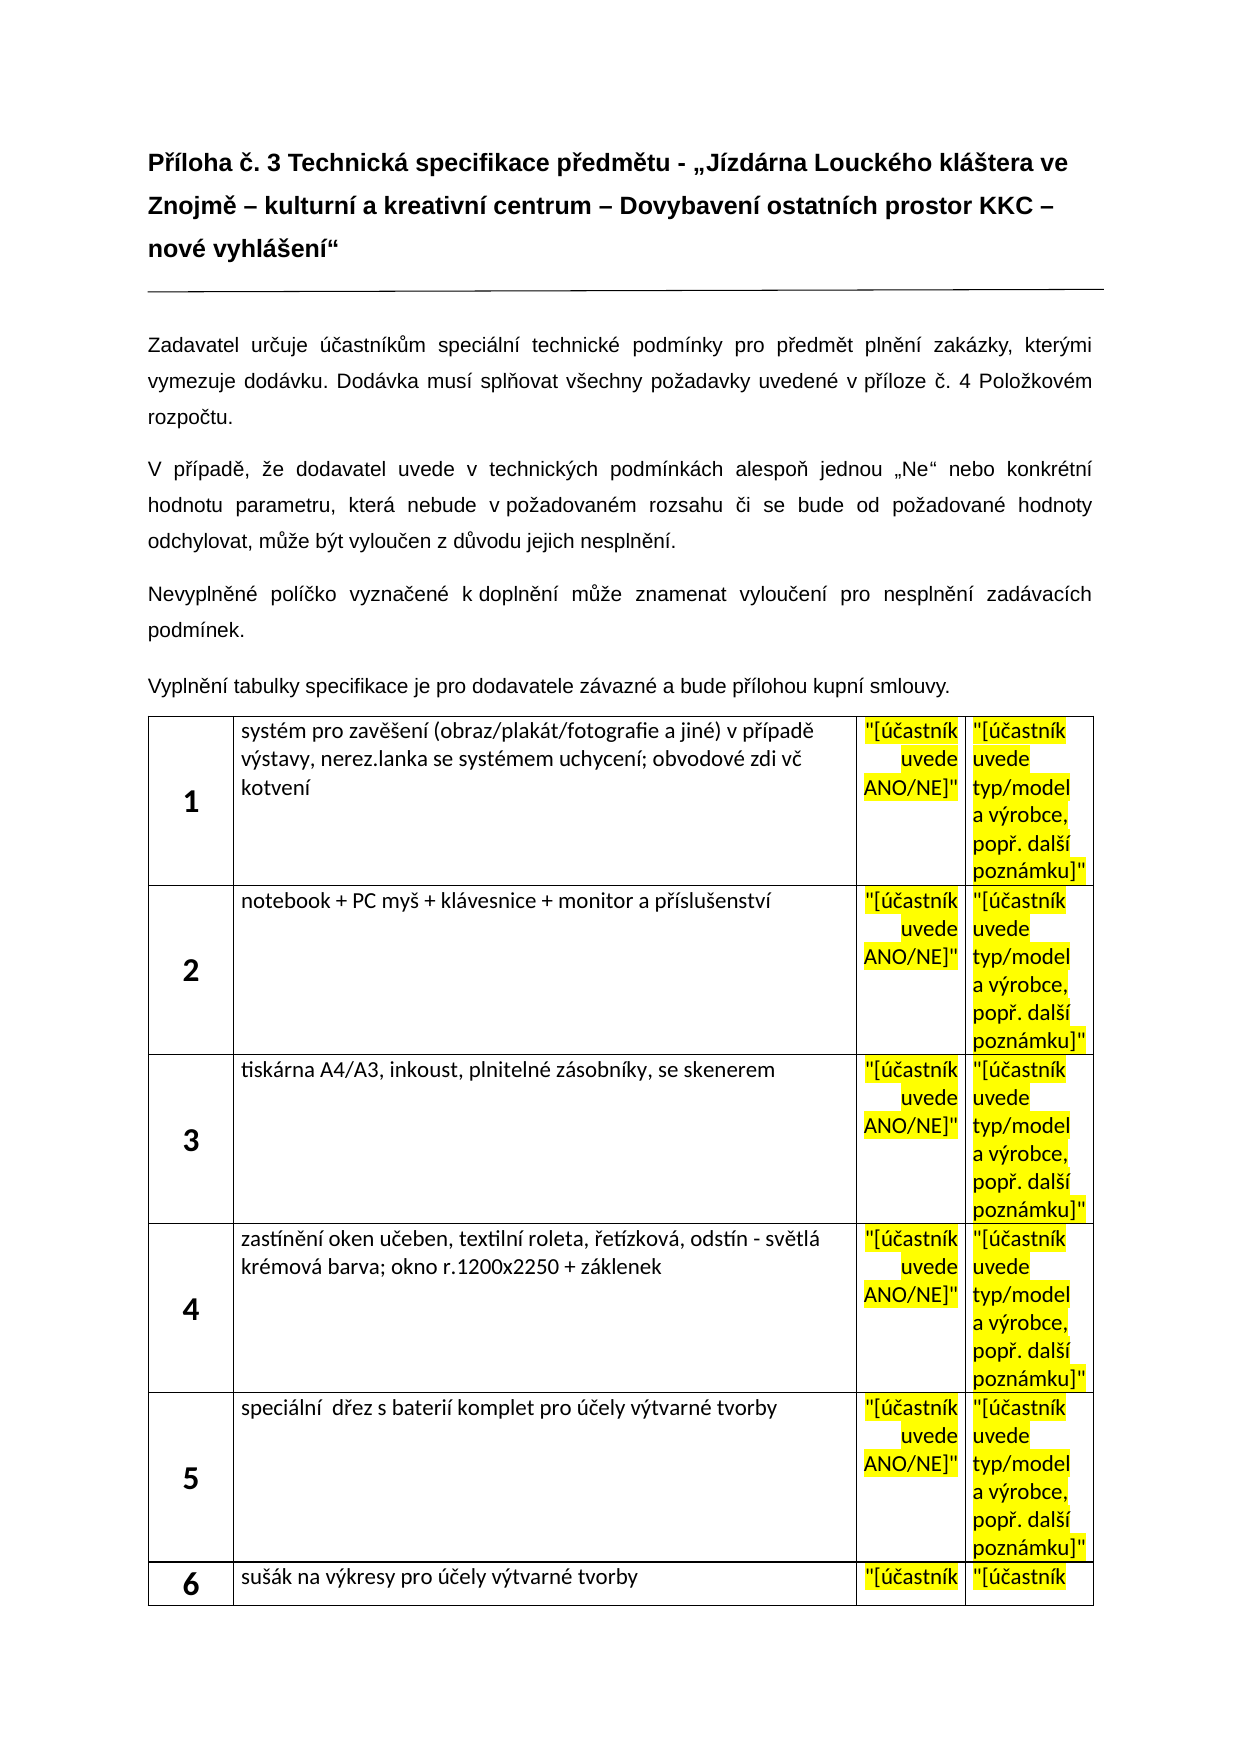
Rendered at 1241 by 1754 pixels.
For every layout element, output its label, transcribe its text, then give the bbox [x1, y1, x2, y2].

text Příloha č. 3 Technická specifikace předmětu - „Jízdárna Louckého kláštera ve Znojmě – kulturní a kreativní centrum – Dovybavení ostatních prostor KKC – nové vyhlášení“ [148, 148, 1093, 263]
table_cell 4 [149, 1224, 233, 1392]
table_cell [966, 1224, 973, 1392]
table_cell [234, 1563, 856, 1605]
table_cell "[účastník uvede typ/model a výrobce, popř. další poznámku]" [1030, 1224, 1093, 1392]
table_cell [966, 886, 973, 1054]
table_cell 6 [149, 1563, 233, 1605]
table_header 1 [149, 717, 233, 885]
table_cell "[účastník uvede typ/model a výrobce, popř. další poznámku]" [1030, 886, 1093, 1054]
table_cell "[účastník uvede ANO/NE]" [857, 886, 965, 1054]
text V případě, že dodavatel uvede v technických podmínkách alespoň jednou „Ne“ nebo konkrétní hodnotu parametru, která nebude v požadovaném rozsahu či se bude od požadované hodnoty odchylovat, může být vyloučen z důvodu jejich nesplnění. [148, 457, 1093, 553]
table_cell "[účastník uvede ANO/NE]" [857, 1224, 965, 1392]
text Nevyplněné políčko vyznačené k doplnění může znamenat vyloučení pro nesplnění zadávacích podmínek. [148, 582, 1093, 641]
table_header "[účastník uvede ANO/NE]" [857, 717, 965, 885]
table_cell notebook + PC myš + klávesnice + monitor a příslušenství [234, 886, 856, 1054]
text Vyplnění tabulky specifikace je pro dodavatele závazné a bude přílohou kupní smlouvy. [148, 670, 1093, 699]
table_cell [1030, 1393, 1093, 1561]
table_cell zastínění oken učeben, textilní roleta, řetízková, odstín - světlá krémová barva; okno r.1200x2250 + záklenek [234, 1224, 856, 1392]
table_cell "[účastník uvede ANO/NE]" [857, 1393, 965, 1561]
table_cell "[účastník uvede ANO/NE]" [857, 1055, 965, 1223]
table_cell tiskárna A4/A3, inkoust, plnitelné zásobníky, se skenerem [234, 1055, 856, 1223]
table_cell 2 [149, 886, 233, 1054]
table_cell 3 [149, 1055, 233, 1223]
table_cell "[účastník uvede typ/model a výrobce, popř. další poznámku]" [966, 1563, 1093, 1605]
text Zadavatel určuje účastníkům speciální technické podmínky pro předmět plnění zakázky, kterými vymezuje dodávku. Dodávka musí splňovat všechny požadavky uvedené v příloze č. 4 Položkovém rozpočtu. [148, 333, 1093, 428]
table_header "[účastník uvede typ/model a výrobce, popř. další poznámku]" [966, 717, 1093, 885]
table_header systém pro zavěšení (obraz/plakát/fotografie a jiné) v případě výstavy, nerez.lanka se systémem uchycení; obvodové zdi vč kotvení [234, 717, 856, 885]
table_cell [857, 1563, 965, 1605]
table_cell 5 [149, 1393, 233, 1561]
table_cell "[účastník uvede typ/model a výrobce, popř. další poznámku]" [1030, 1055, 1093, 1223]
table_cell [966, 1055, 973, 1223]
table_cell speciální dřez s baterií komplet pro účely výtvarné tvorby [234, 1393, 856, 1561]
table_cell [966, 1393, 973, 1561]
